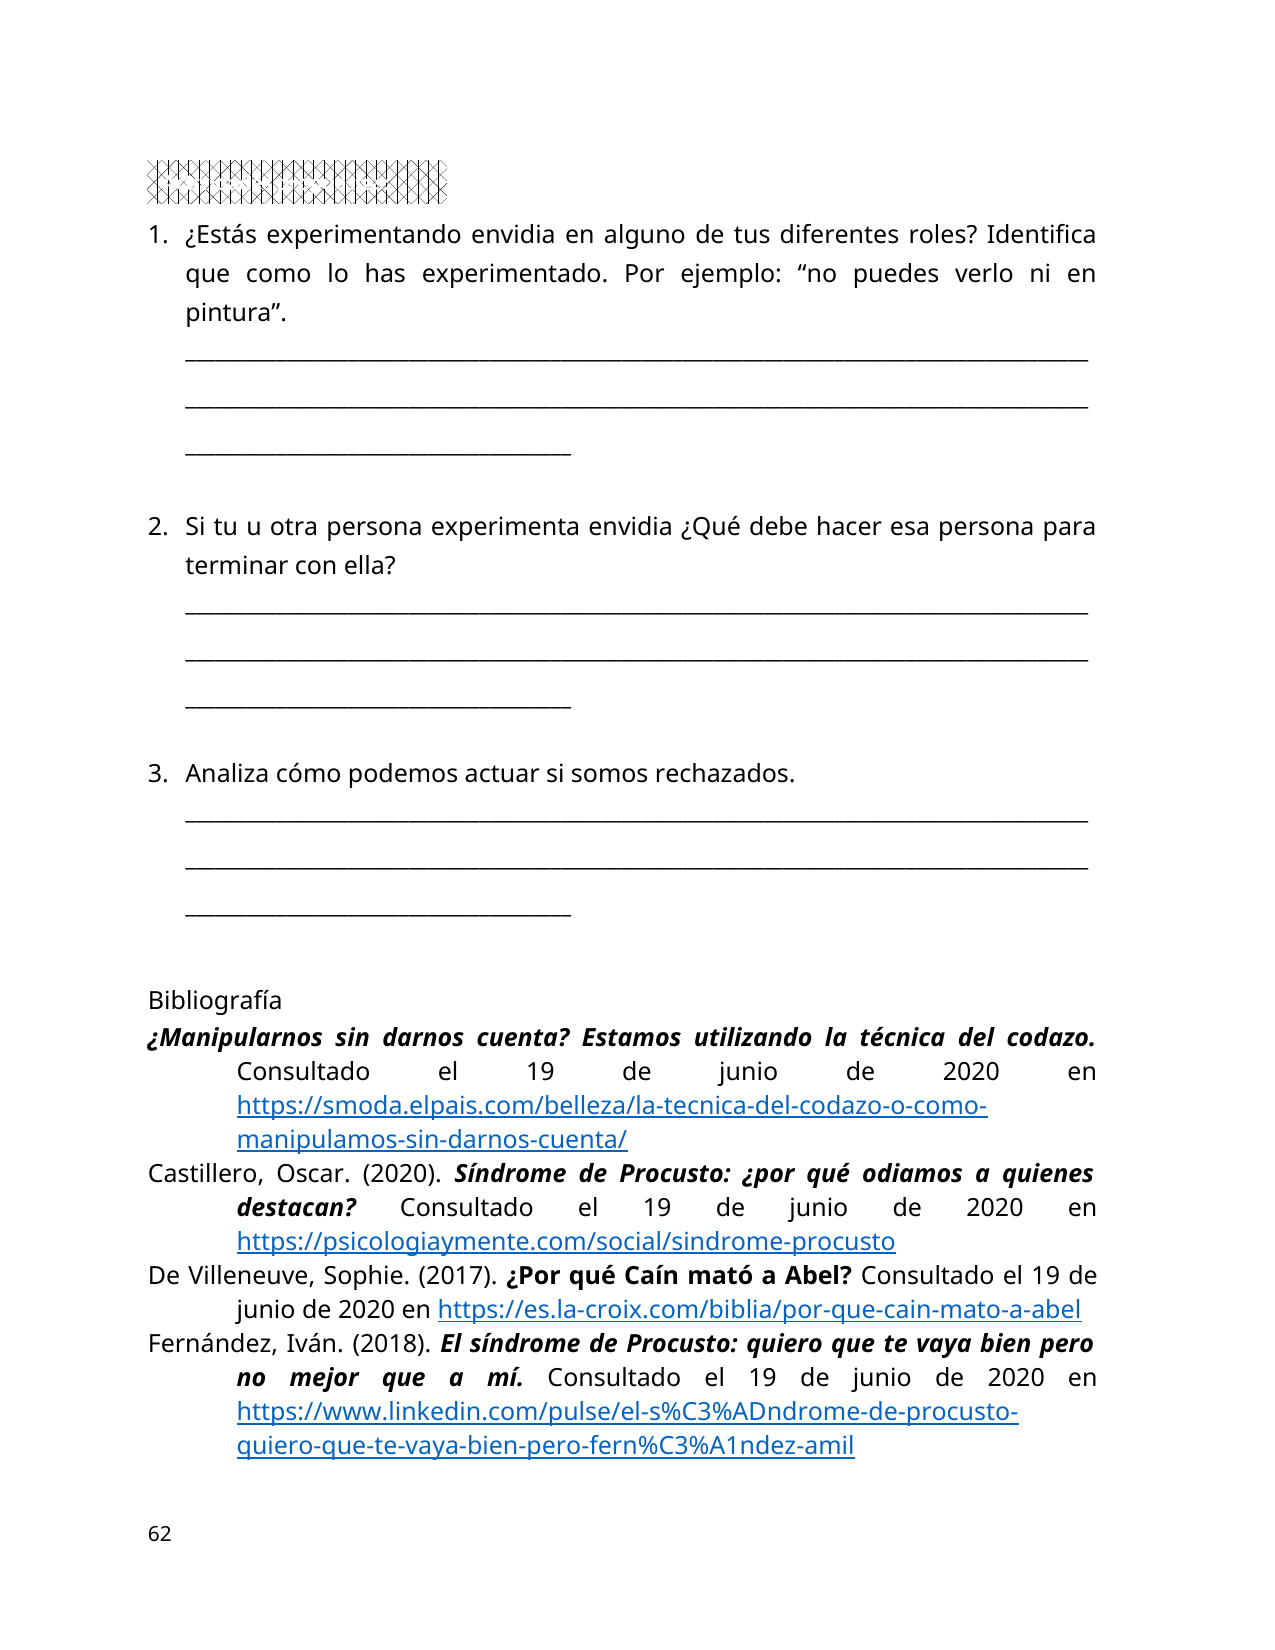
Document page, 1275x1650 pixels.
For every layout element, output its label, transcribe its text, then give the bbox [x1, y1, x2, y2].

list Analiza cómo podemos actuar si somos rechazados. [148, 756, 1098, 790]
text ________________________________________________________________________________________________________________________________________________________________________________________________________________________ [185, 334, 1098, 459]
list ¿Estás experimentando envidia en alguno de tus diferentes roles? Identifica que como lo has experimentado. Por ejemplo: “no puedes verlo ni en pintura”. [148, 217, 1098, 329]
text Castillero, Oscar. (2020). Síndrome de Procusto: ¿por qué odiamos a quienes destacan? Consultado el 19 de junio de 2020 en https://psicologiaymente.com/social/sindrome-procusto [148, 1156, 1098, 1258]
list Si tu u otra persona experimenta envidia ¿Qué debe hacer esa persona para terminar con ella? [148, 509, 1098, 582]
text ________________________________________________________________________________________________________________________________________________________________________________________________________________________ [185, 795, 1098, 920]
text ¿Manipularnos sin darnos cuenta? Estamos utilizando la técnica del codazo. Consultado el 19 de junio de 2020 en https://smoda.elpais.com/belleza/la-tecnica-del-codazo-o-como-manipulamos-sin-darnos-cuenta/ [148, 1019, 1098, 1156]
text De Villeneuve, Sophie. (2017). ¿Por qué Caín mató a Abel? Consultado el 19 de junio de 2020 en https://es.la-croix.com/biblia/por-que-cain-mato-a-abel [148, 1258, 1098, 1326]
text Fernández, Iván. (2018). El síndrome de Procusto: quiero que te vaya bien pero no mejor que a mí. Consultado el 19 de junio de 2020 en https://www.linkedin.com/pulse/el-s%C3%ADndrome-de-procusto-quiero-que-te-vaya-bien-pero-fern%C3%A1ndez-amil [148, 1326, 1098, 1462]
subtitle Bibliografía [148, 982, 1098, 1017]
text ________________________________________________________________________________________________________________________________________________________________________________________________________________________ [185, 587, 1098, 712]
